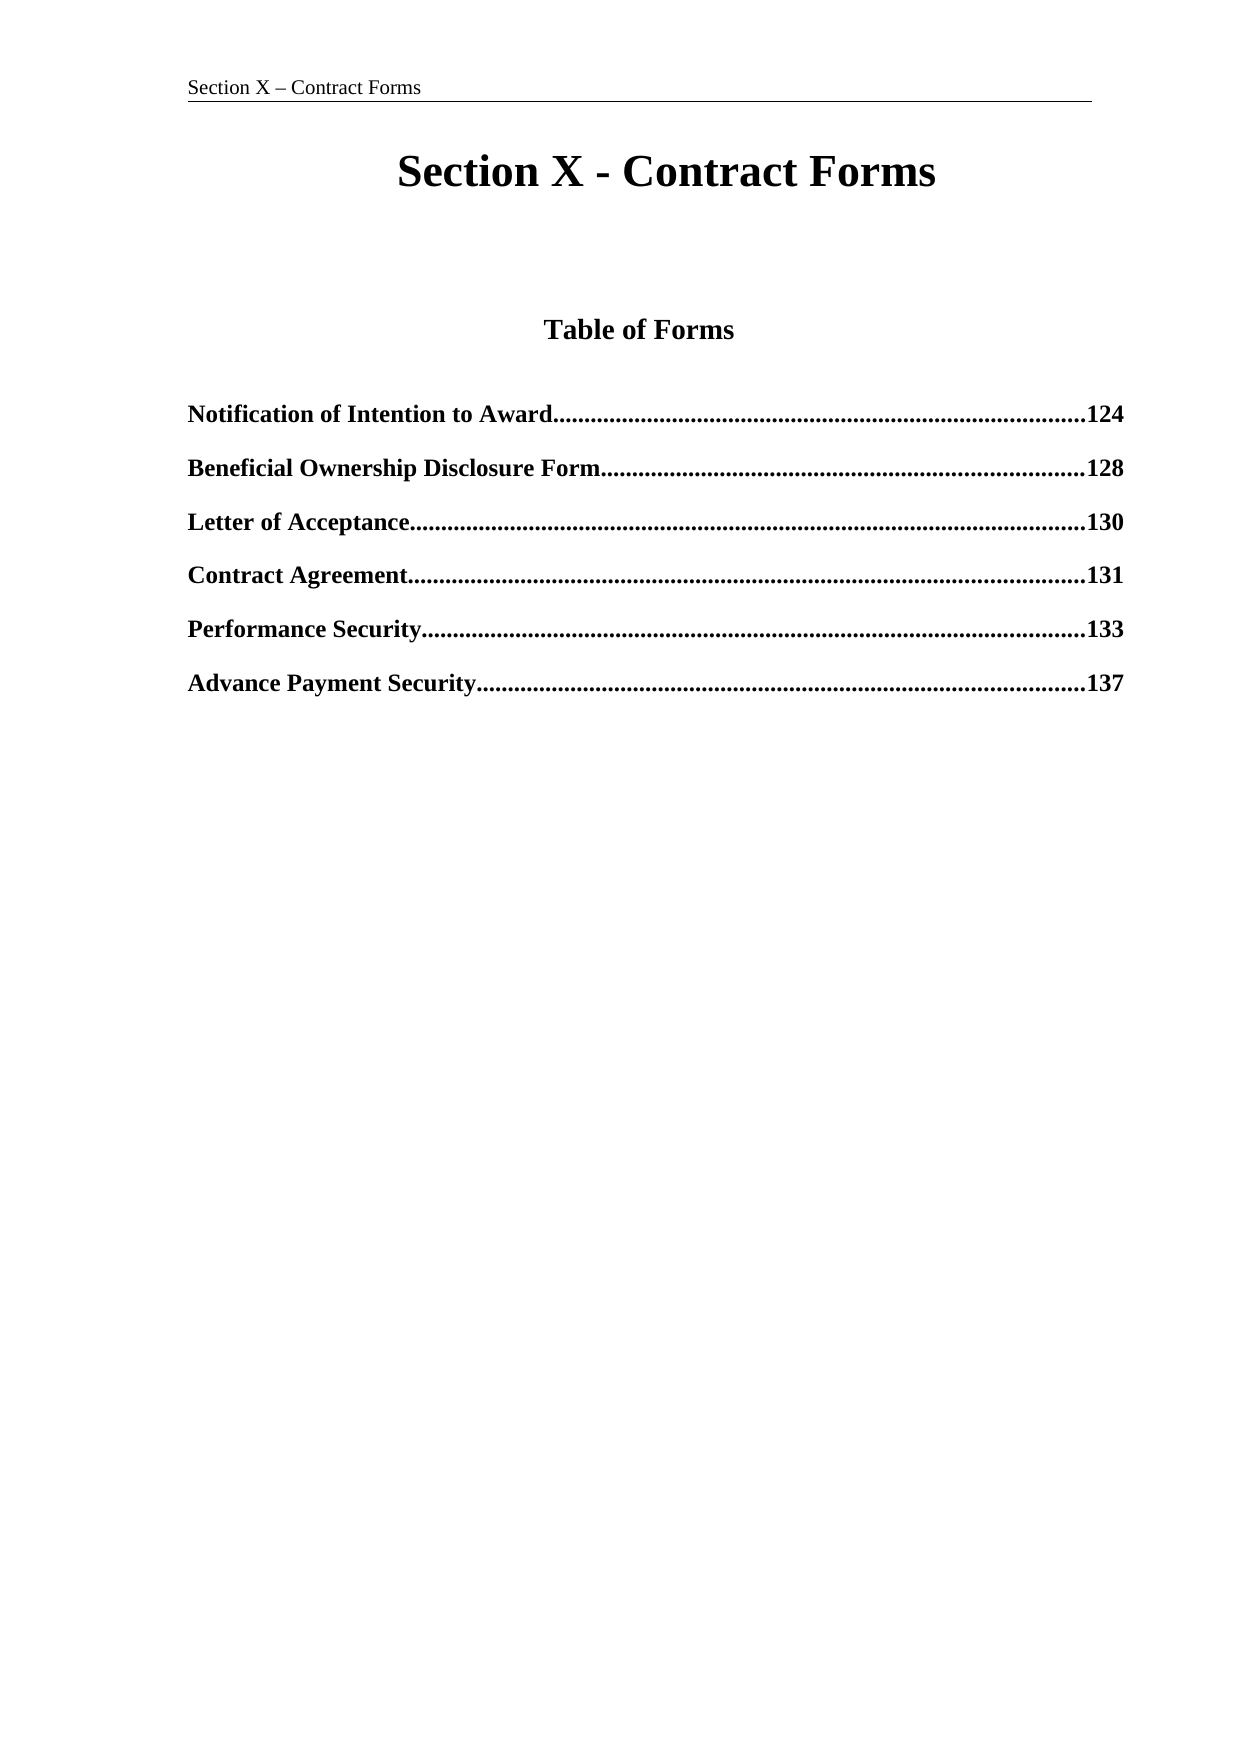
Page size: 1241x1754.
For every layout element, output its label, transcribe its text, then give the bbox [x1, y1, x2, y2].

text Notification of Intention to Award 124 [187, 399, 1090, 428]
text Performance Security 133 [187, 614, 1090, 643]
text Contract Agreement 131 [187, 561, 1090, 589]
text Advance Payment Security 137 [187, 668, 1090, 697]
text Beneficial Ownership Disclosure Form 128 [187, 453, 1090, 482]
text Table of Forms [187, 312, 1090, 346]
table_header Section X - Contract Forms [188, 131, 1146, 221]
text Letter of Acceptance 130 [187, 507, 1090, 536]
